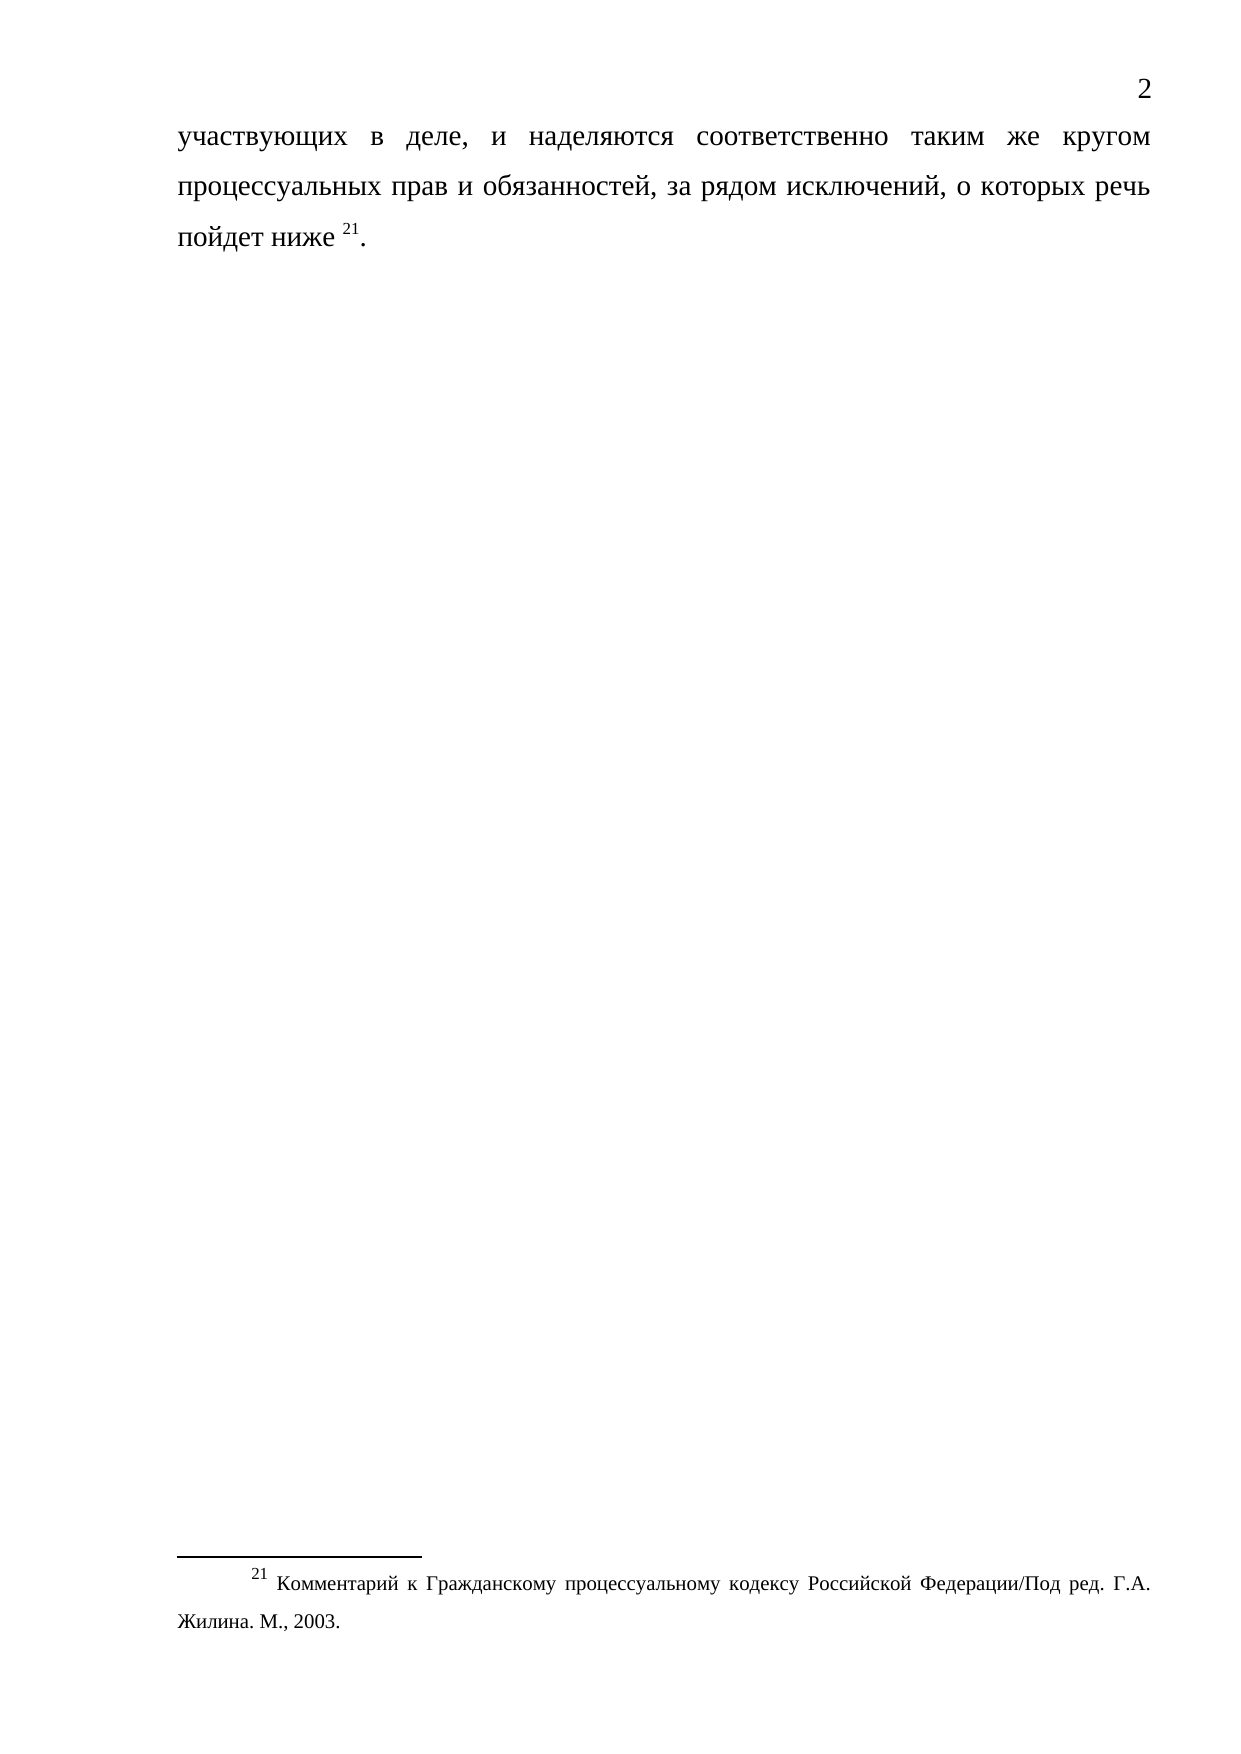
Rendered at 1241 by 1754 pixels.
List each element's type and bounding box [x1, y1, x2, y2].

text [177, 118, 1152, 252]
